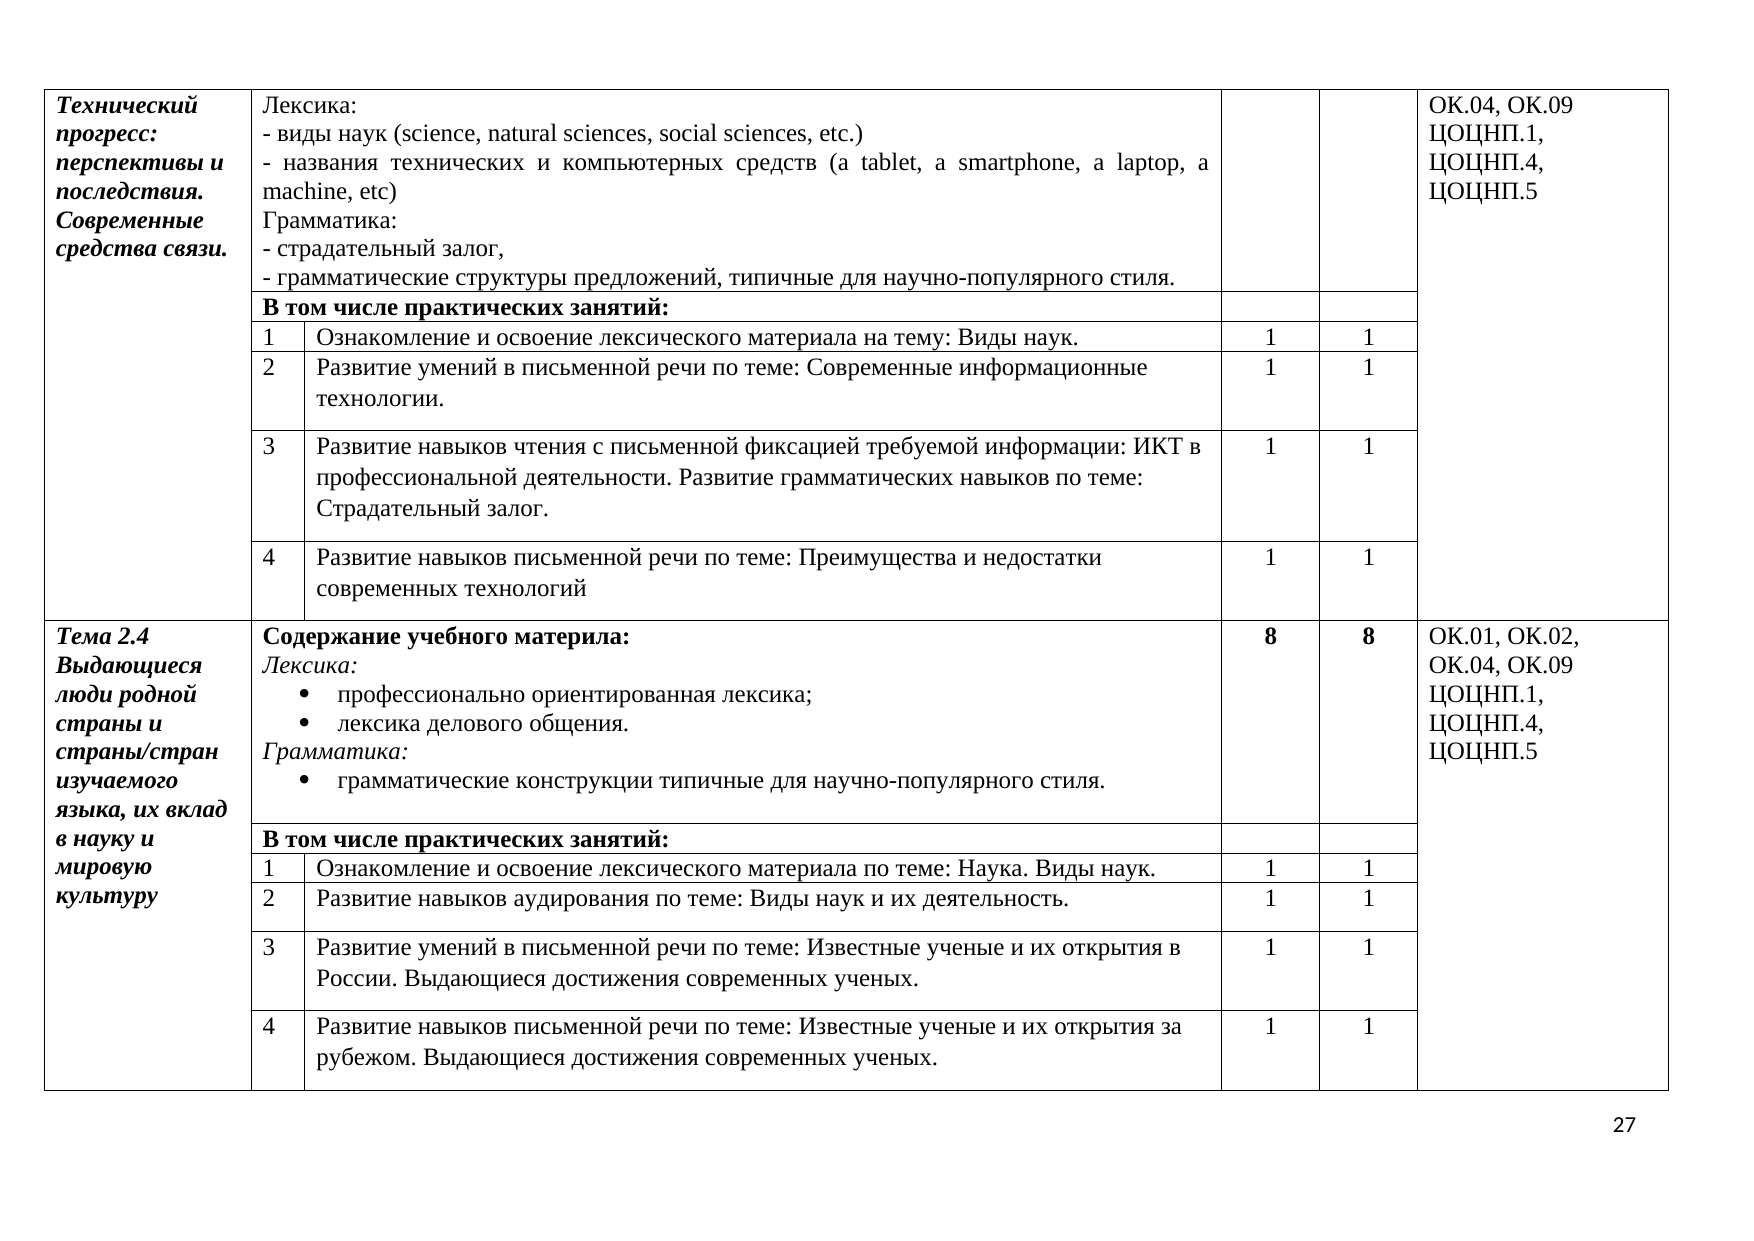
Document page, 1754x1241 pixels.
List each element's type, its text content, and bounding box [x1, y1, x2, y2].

table_cell 4 [252, 1011, 304, 1090]
table_cell 1 [1222, 932, 1319, 1010]
table_cell Ознакомление и освоение лексического материала на тему: Виды наук. [305, 322, 1221, 351]
table_cell 1 [1320, 1011, 1417, 1090]
table_cell [1222, 824, 1319, 852]
table_cell [1320, 824, 1417, 852]
table_cell Развитие навыков аудирования по теме: Виды наук и их деятельность. [305, 883, 1221, 931]
table_cell 1 [1222, 854, 1319, 882]
table_cell Развитие навыков письменной речи по теме: Известные ученые и их открытия за рубежом. Выдающиеся достижения современных ученых. [305, 1011, 1221, 1090]
table_cell В том числе практических занятий: [252, 292, 1221, 321]
table_cell 1 [1320, 854, 1417, 882]
table_cell 1 [1320, 352, 1417, 430]
table_cell Развитие навыков чтения с письменной фиксацией требуемой информации: ИКТ в профессиональной деятельности. Развитие грамматических навыков по теме: Страдательный залог. [305, 431, 1221, 541]
table_cell ОК.01, ОК.02, ОК.04, ОК.09 ЦОЦНП.1, ЦОЦНП.4, ЦОЦНП.5 [1418, 621, 1668, 1090]
table_cell 4 [252, 542, 304, 620]
table_cell 1 [1320, 542, 1417, 620]
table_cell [1418, 90, 1668, 620]
table_cell Развитие умений в письменной речи по теме: Современные информационные технологии. [305, 352, 1221, 430]
table_cell 1 [1320, 322, 1417, 351]
table_cell 1 [252, 854, 304, 882]
table_cell Развитие навыков письменной речи по теме: Преимущества и недостатки современных технологий [305, 542, 1221, 620]
table_cell [1222, 292, 1319, 321]
table_cell 4 [1222, 90, 1319, 291]
table_cell 3 [252, 932, 304, 1010]
table_cell Ознакомление и освоение лексического материала по теме: Наука. Виды наук. [305, 854, 1221, 882]
table_cell В том числе практических занятий: [252, 824, 1221, 852]
table_cell 4 [1320, 90, 1417, 291]
table_cell 1 [1320, 932, 1417, 1010]
table_cell 8 [1320, 621, 1417, 823]
table_cell 2 [252, 352, 304, 430]
table_cell 1 [252, 322, 304, 351]
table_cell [252, 90, 1221, 291]
table_cell 8 [1222, 621, 1319, 823]
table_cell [45, 90, 251, 620]
table_cell [1320, 292, 1417, 321]
table_cell 2 [252, 883, 304, 931]
table_cell 1 [1222, 1011, 1319, 1090]
table_cell 1 [1222, 542, 1319, 620]
table_cell 1 [1222, 322, 1319, 351]
table_cell 1 [1222, 352, 1319, 430]
table_cell Тема 2.4 Выдающиеся люди родной страны и страны/стран изучаемого языка, их вклад в науку и мировую культуру [45, 621, 251, 1090]
table_cell Развитие умений в письменной речи по теме: Известные ученые и их открытия в России. Выдающиеся достижения современных ученых. [305, 932, 1221, 1010]
table_cell 1 [1320, 883, 1417, 931]
table_cell 1 [1222, 883, 1319, 931]
table_cell 1 [1222, 431, 1319, 541]
table_cell Содержание учебного материла: Лексика: профессионально ориентированная лексика; лексика делового общения. Грамматика: грамматические конструкции типичные для научно-популярного стиля. [252, 621, 1221, 823]
table_cell 1 [1320, 431, 1417, 541]
table_cell 3 [252, 431, 304, 541]
